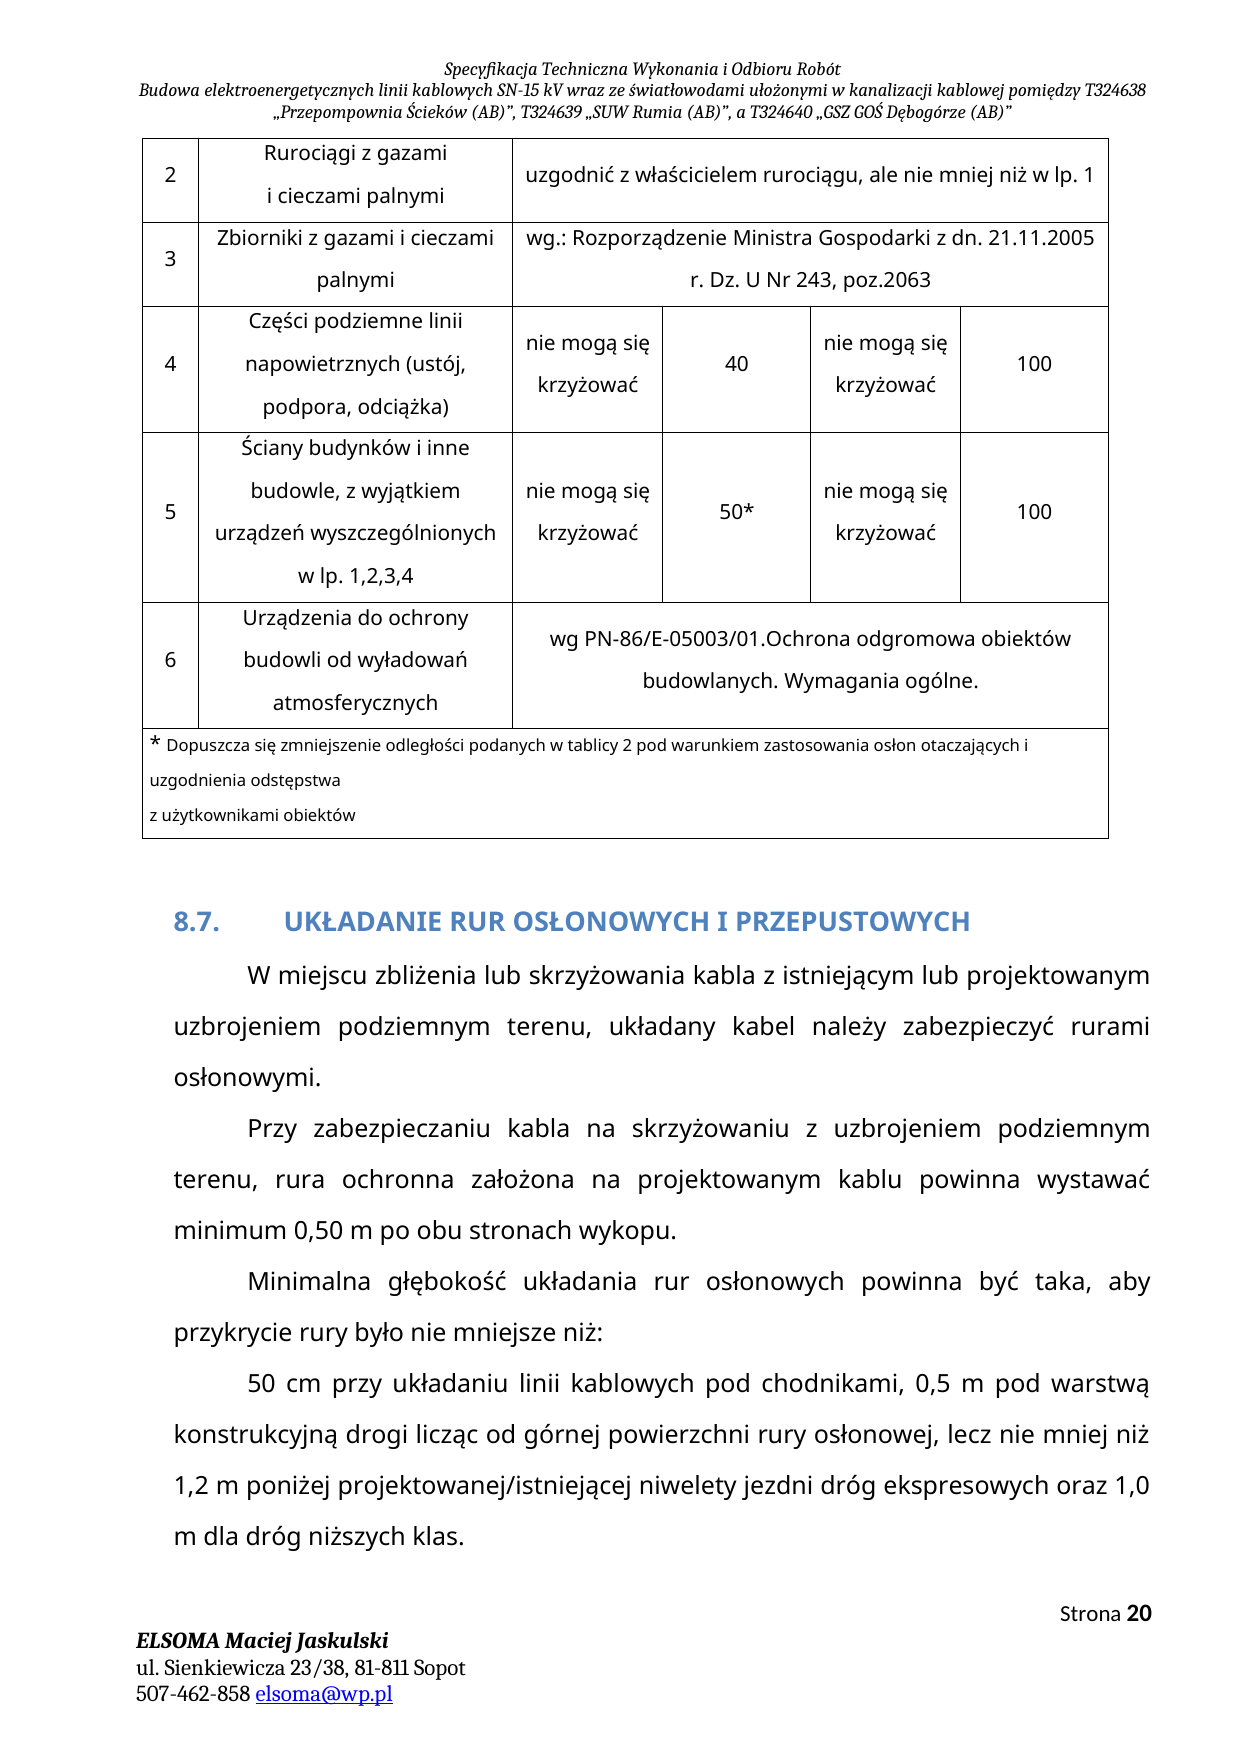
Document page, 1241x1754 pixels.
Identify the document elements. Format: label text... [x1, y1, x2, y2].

table_cell 100 [961, 307, 1108, 432]
table_cell nie mogą się krzyżować [811, 307, 960, 432]
table_cell 100 [961, 433, 1108, 602]
text W miejscu zbliżenia lub skrzyżowania kabla z istniejącym lub projektowanym uzbrojeniem podziemnym terenu, układany kabel należy zabezpieczyć rurami osłonowymi. [173, 958, 1152, 1094]
subtitle UKŁADANIE RUR OSŁONOWYCH I PRZEPUSTOWYCH [173, 902, 1152, 939]
table_cell nie mogą się krzyżować [811, 433, 960, 602]
table_cell nie mogą się krzyżować [513, 433, 662, 602]
table_cell 6 [143, 603, 198, 728]
table_cell 3 [143, 223, 198, 306]
table_cell 50* [663, 433, 810, 602]
table_cell uzgodnić z właścicielem rurociągu, ale nie mniej niż w lp. 1 [513, 139, 1108, 222]
table_cell Zbiorniki z gazami i cieczami palnymi [199, 223, 512, 306]
text Minimalna głębokość układania rur osłonowych powinna być taka, aby przykrycie rury było nie mniejsze niż: [173, 1264, 1152, 1349]
table_cell nie mogą się krzyżować [513, 307, 662, 432]
table_cell 40 [663, 307, 810, 432]
table_cell Rurociągi z gazami i cieczami palnymi [199, 139, 512, 222]
table_cell 2 [143, 139, 198, 222]
text Przy zabezpieczaniu kabla na skrzyżowaniu z uzbrojeniem podziemnym terenu, rura ochronna założona na projektowanym kablu powinna wystawać minimum 0,50 m po obu stronach wykopu. [173, 1111, 1152, 1247]
table_cell Części podziemne linii napowietrznych (ustój, podpora, odciążka) [199, 307, 512, 432]
table_cell 4 [143, 307, 198, 432]
table_cell 5 [143, 433, 198, 602]
table_cell * Dopuszcza się zmniejszenie odległości podanych w tablicy 2 pod warunkiem zastosowania osłon otaczających i uzgodnienia odstępstwa z użytkownikami obiektów [143, 729, 1108, 838]
table_cell wg PN-86/E-05003/01.Ochrona odgromowa obiektów budowlanych. Wymagania ogólne. [513, 603, 1108, 728]
text 50 cm przy układaniu linii kablowych pod chodnikami, 0,5 m pod warstwą konstrukcyjną drogi licząc od górnej powierzchni rury osłonowej, lecz nie mniej niż 1,2 m poniżej projektowanej/istniejącej niwelety jezdni dróg ekspresowych oraz 1,0 m dla dróg niższych klas. [173, 1366, 1152, 1553]
table_cell Ściany budynków i inne budowle, z wyjątkiem urządzeń wyszczególnionych w lp. 1,2,3,4 [199, 433, 512, 602]
table_cell wg.: Rozporządzenie Ministra Gospodarki z dn. 21.11.2005 r. Dz. U Nr 243, poz.2063 [513, 223, 1108, 306]
table_cell Urządzenia do ochrony budowli od wyładowań atmosferycznych [199, 603, 512, 728]
